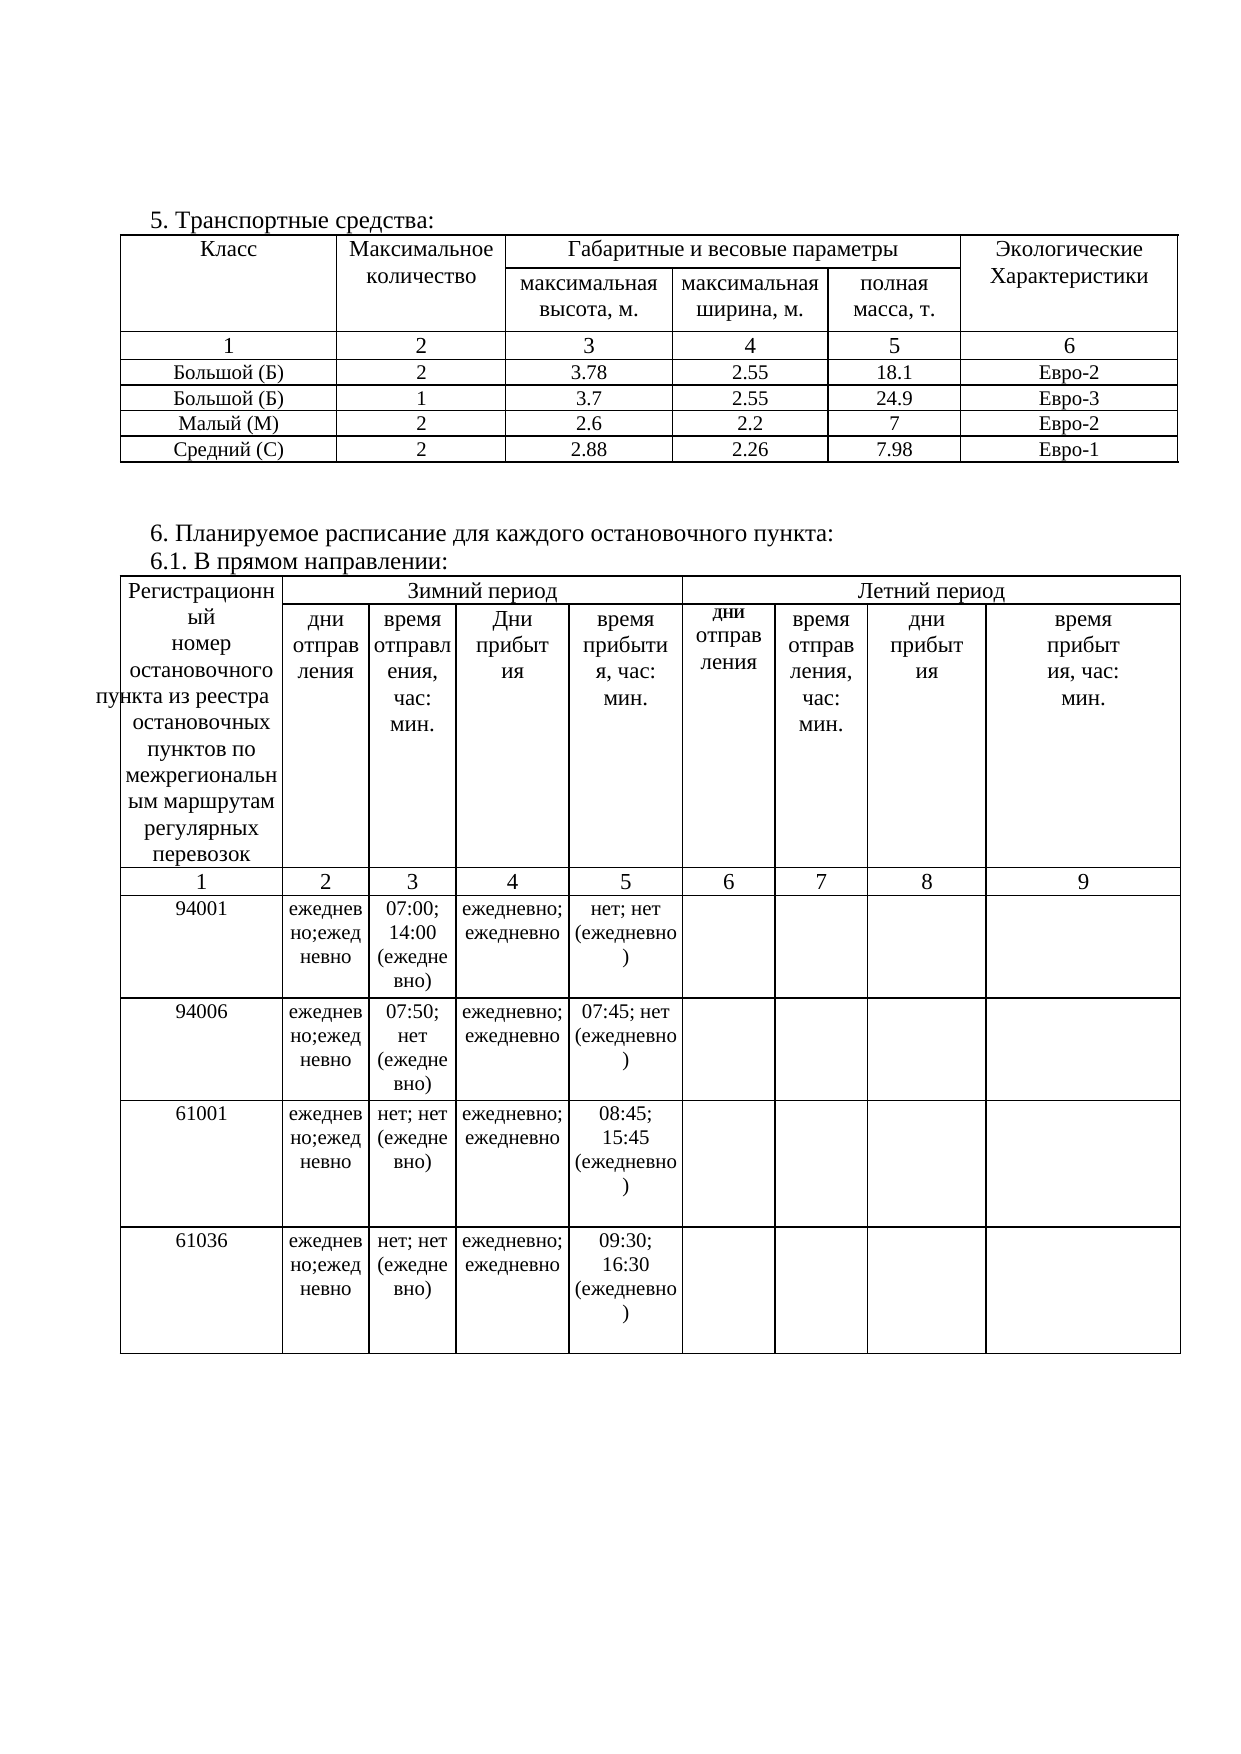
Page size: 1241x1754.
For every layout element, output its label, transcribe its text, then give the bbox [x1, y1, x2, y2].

table_cell 2 [283, 868, 368, 894]
table_header Класс [121, 236, 336, 331]
table_cell [683, 896, 774, 997]
table_cell [683, 1228, 774, 1353]
table_cell максимальная высота, м. [506, 269, 672, 331]
table_cell 94006 [121, 999, 282, 1099]
table_cell ежедневно;ежедневно [457, 1101, 568, 1226]
table_cell [987, 1228, 1180, 1353]
table_cell Большой (Б) [121, 386, 336, 410]
table_cell 24.9 [829, 386, 960, 410]
table_cell 5 [829, 332, 960, 358]
table_header Экологические Характеристики [961, 236, 1177, 331]
table_cell время отправл ения, час: мин. [370, 605, 455, 867]
table_cell [868, 1228, 985, 1353]
table_cell 9 [987, 868, 1180, 894]
table_cell [776, 896, 867, 997]
text 6. Планируемое расписание для каждого остановочного пункта: [150, 518, 1090, 546]
table_cell ежедневно;ежедневно [457, 896, 568, 997]
table_cell ежедневно;ежедневно [283, 896, 368, 997]
table_cell [987, 1101, 1180, 1226]
table_cell 4 [457, 868, 568, 894]
table_cell 07:00; 14:00 (ежедневно) [370, 896, 455, 997]
table_cell 61036 [121, 1228, 282, 1353]
table_cell 2 [337, 360, 505, 384]
table_cell 18.1 [829, 360, 960, 384]
table_cell Евро-1 [961, 437, 1177, 461]
table_cell 2.55 [673, 386, 827, 410]
table_cell 2 [337, 437, 505, 461]
table_cell ежедневно;ежедневно [283, 1228, 368, 1353]
table_cell 61001 [121, 1101, 282, 1226]
table_cell ежедневно;ежедневно [457, 1228, 568, 1353]
table_header Зимний период [283, 577, 682, 603]
table_header Габаритные и весовые параметры [506, 236, 960, 267]
table_cell Дни прибыт ия [457, 605, 568, 867]
table_cell 3 [506, 332, 672, 358]
table_cell Евро-3 [961, 386, 1177, 410]
table_cell [987, 896, 1180, 997]
table_cell время прибыт ия, час: мин. [987, 605, 1180, 867]
table_cell 2.88 [506, 437, 672, 461]
table_cell [776, 1101, 867, 1226]
table_cell нет; нет (ежедневно) [370, 1228, 455, 1353]
table_cell Средний (С) [121, 437, 336, 461]
table_cell 4 [673, 332, 827, 358]
table_cell 07:50; нет (ежедневно) [370, 999, 455, 1099]
table_cell Евро-2 [961, 360, 1177, 384]
table_cell 2 [337, 332, 505, 358]
table_cell 7 [776, 868, 867, 894]
table_cell 3.7 [506, 386, 672, 410]
table_cell ДНИ отправ ления [683, 605, 774, 867]
table_cell ежедневно;ежедневно [283, 999, 368, 1099]
table_cell 7.98 [829, 437, 960, 461]
table_cell 7 [829, 411, 960, 435]
table_cell ежедневно;ежедневно [283, 1101, 368, 1226]
table_cell 3.78 [506, 360, 672, 384]
table_cell 2.2 [673, 411, 827, 435]
table_cell [868, 1101, 985, 1226]
table_cell 6 [961, 332, 1177, 358]
table_cell [868, 896, 985, 997]
text 6.1. В прямом направлении: [150, 546, 1090, 575]
table_cell [683, 999, 774, 1099]
table_cell Малый (М) [121, 411, 336, 435]
table_cell [987, 999, 1180, 1099]
text 5. Транспортные средства: [150, 205, 1090, 234]
table_cell 2.55 [673, 360, 827, 384]
table_cell [776, 999, 867, 1099]
table_cell [776, 1228, 867, 1353]
table_cell 3 [370, 868, 455, 894]
table_cell время прибыти я, час: мин. [570, 605, 682, 867]
table_cell дни прибыт ия [868, 605, 985, 867]
table_cell 2.6 [506, 411, 672, 435]
table_cell ежедневно;ежедневно [457, 999, 568, 1099]
table_header Регистрационный номер остановочного пункта из реестра остановочных пунктов по межрегиональным маршрутам регулярных перевозок [121, 577, 282, 867]
table_cell нет; нет (ежедневно) [370, 1101, 455, 1226]
table_cell 09:30; 16:30 (ежедневно) [570, 1228, 682, 1353]
table_cell 8 [868, 868, 985, 894]
table_cell 07:45; нет (ежедневно) [570, 999, 682, 1099]
table_cell 94001 [121, 896, 282, 997]
table_cell 1 [121, 332, 336, 358]
table_cell дни отправ ления [283, 605, 368, 867]
table_header Максимальное количество [337, 236, 505, 331]
table_cell время отправ ления, час: мин. [776, 605, 867, 867]
table_cell 5 [570, 868, 682, 894]
table_cell [683, 1101, 774, 1226]
table_cell 2.26 [673, 437, 827, 461]
table_cell 2 [337, 411, 505, 435]
table_cell Евро-2 [961, 411, 1177, 435]
table_cell полная масса, т. [829, 269, 960, 331]
table_cell 08:45; 15:45 (ежедневно) [570, 1101, 682, 1226]
table_cell Большой (Б) [121, 360, 336, 384]
table_cell 1 [121, 868, 282, 894]
table_cell 1 [337, 386, 505, 410]
table_header Летний период [683, 577, 1180, 603]
table_cell 6 [683, 868, 774, 894]
table_cell [868, 999, 985, 1099]
table_cell нет; нет (ежедневно) [570, 896, 682, 997]
table_cell максимальная ширина, м. [673, 269, 827, 331]
